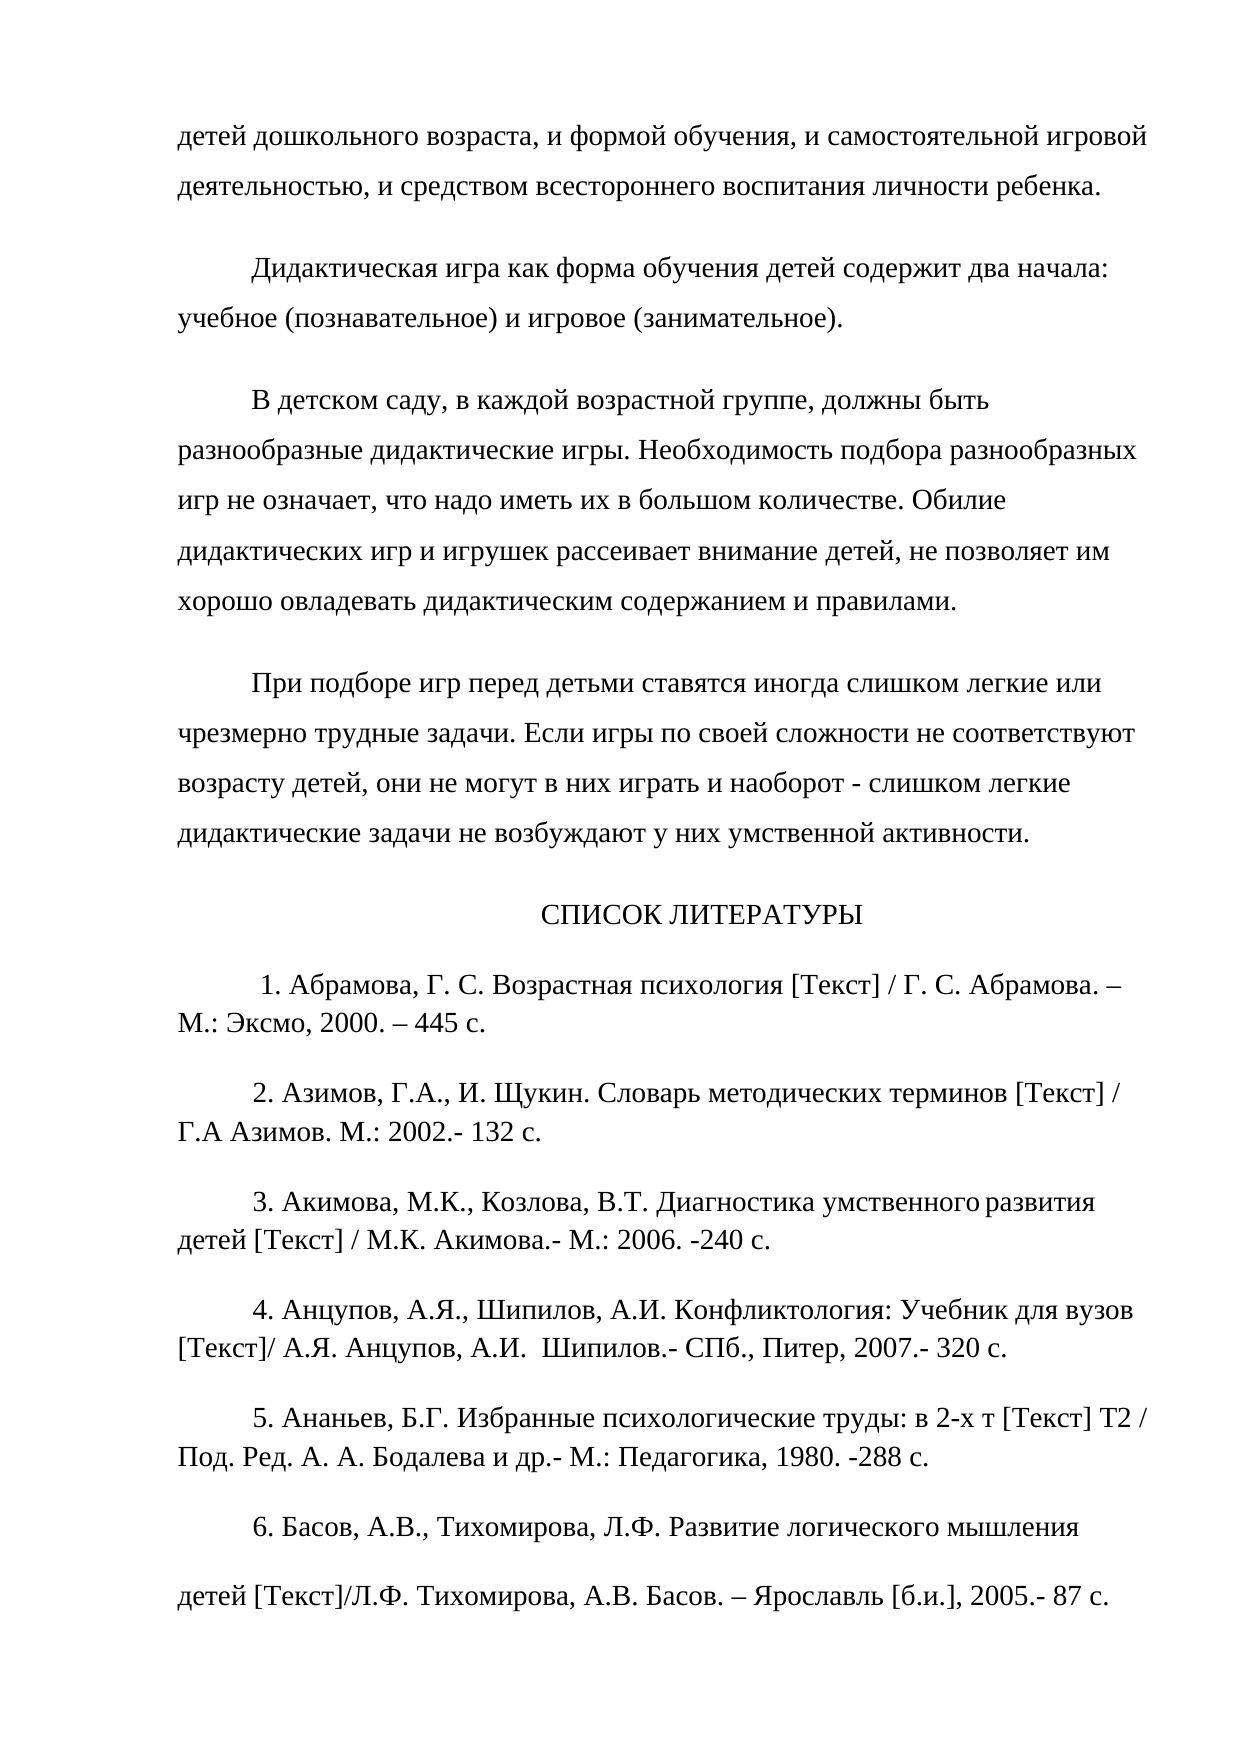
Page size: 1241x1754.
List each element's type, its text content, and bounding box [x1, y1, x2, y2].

text СПИСОК ЛИТЕРАТУРЫ [177, 897, 1152, 931]
text В детском саду, в каждой возрастной группе, должны быть разнообразные дидактические игры. Необходимость подбора разнообразных игр не означает, что надо иметь их в большом количестве. Обилие дидактических игр и игрушек рассеивает внимание детей, не позволяет им хорошо овладевать дидактическим содержанием и правилами. [177, 382, 1152, 617]
text Дидактическая игра как форма обучения детей содержит два начала: учебное (познавательное) и игровое (занимательное). [177, 250, 1152, 334]
text 1. Абрамова, Г. С. Возрастная психология [Текст] / Г. С. Абрамова. – М.: Эксмо, 2000. – 445 с. [177, 967, 1152, 1039]
text 6. Басов, А.В., Тихомирова, Л.Ф. Развитие логического мышления [177, 1509, 1152, 1542]
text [177, 118, 1152, 202]
text детей [Текст]/Л.Ф. Тихомирова, А.В. Басов. – Ярославль [б.и.], 2005.- 87 с. [177, 1578, 1152, 1612]
text При подборе игр перед детьми ставятся иногда слишком легкие или чрезмерно трудные задачи. Если игры по своей сложности не соответствуют возрасту детей, они не могут в них играть и наоборот - слишком легкие дидактические задачи не возбуждают у них умственной активности. [177, 665, 1152, 849]
text 3. Акимова, М.К., Козлова, В.Т. Диагностика умственного развития детей [Текст] / М.К. Акимова.- М.: 2006. -240 с. [177, 1184, 1152, 1256]
text 2. Азимов, Г.А., И. Щукин. Словарь методических терминов [Текст] / Г.А Азимов. М.: 2002.- 132 с. [177, 1075, 1152, 1147]
text 4. Анцупов, А.Я., Шипилов, А.И. Конфликтология: Учебник для вузов [Текст]/ А.Я. Анцупов, А.И. Шипилов.- СПб., Питер, 2007.- 320 с. [177, 1292, 1152, 1364]
text 5. Ананьев, Б.Г. Избранные психологические труды: в 2-х т [Текст] Т2 / Под. Ред. А. А. Бодалева и др.- М.: Педагогика, 1980. -288 с. [177, 1400, 1152, 1472]
